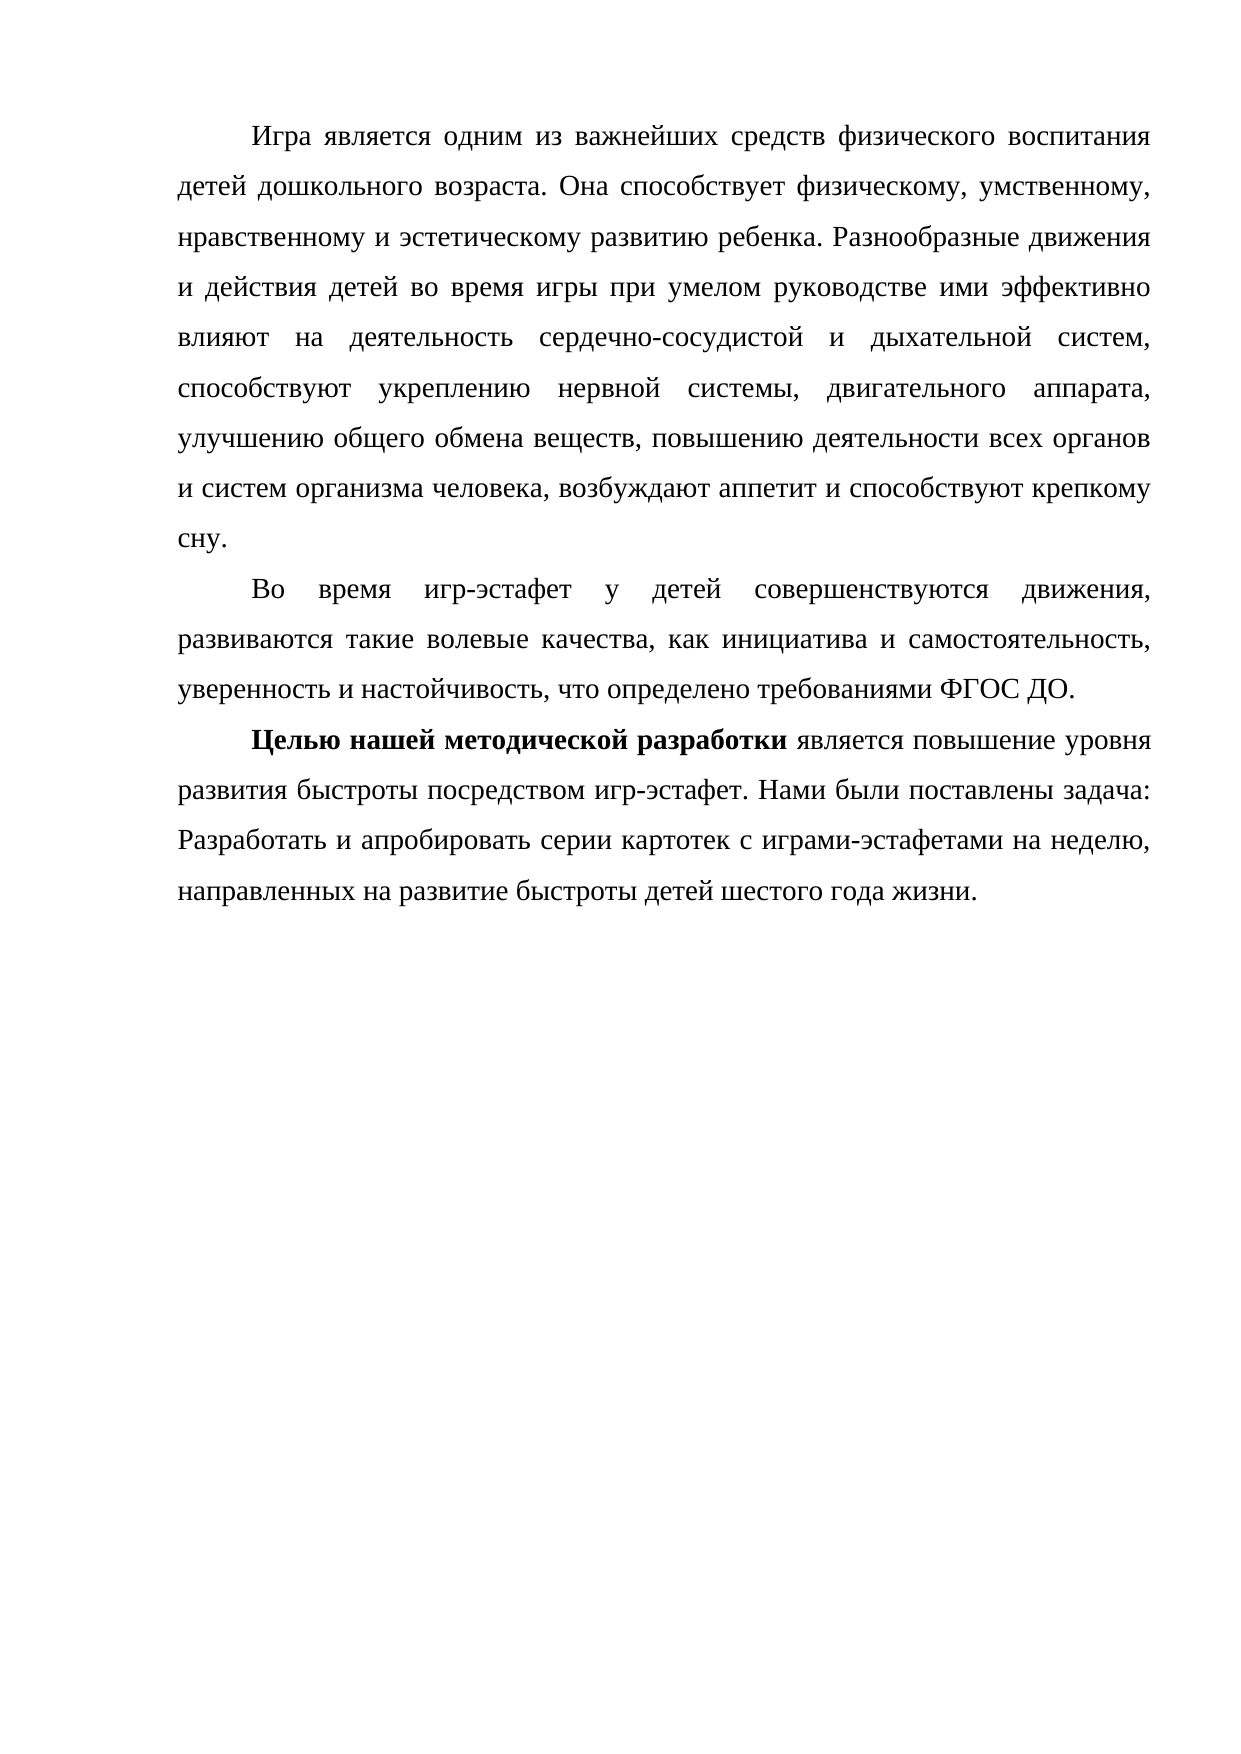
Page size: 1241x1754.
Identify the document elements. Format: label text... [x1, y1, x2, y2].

text Во время игр-эстафет у детей совершенствуются движения, развиваются такие волевые качества, как инициатива и самостоятельность, уверенность и настойчивость, что определено требованиями ФГОС ДО. [177, 571, 1152, 705]
text Игра является одним из важнейших средств физического воспитания детей дошкольного возраста. Она способствует физическому, умственному, нравственному и эстетическому развитию ребенка. Разнообразные движения и действия детей во время игры при умелом руководстве ими эффективно влияют на деятельность сердечно-сосудистой и дыхательной систем, способствуют укреплению нервной системы, двигательного аппарата, улучшению общего обмена веществ, повышению деятельности всех органов и систем организма человека, возбуждают аппетит и способствуют крепкому сну. [177, 118, 1152, 554]
text Целью нашей методической разработки является повышение уровня развития быстроты посредством игр-эстафет. Нами были поставлены задача: Разработать и апробировать серии картотек с играми-эстафетами на неделю, направленных на развитие быстроты детей шестого года жизни. [177, 722, 1152, 906]
